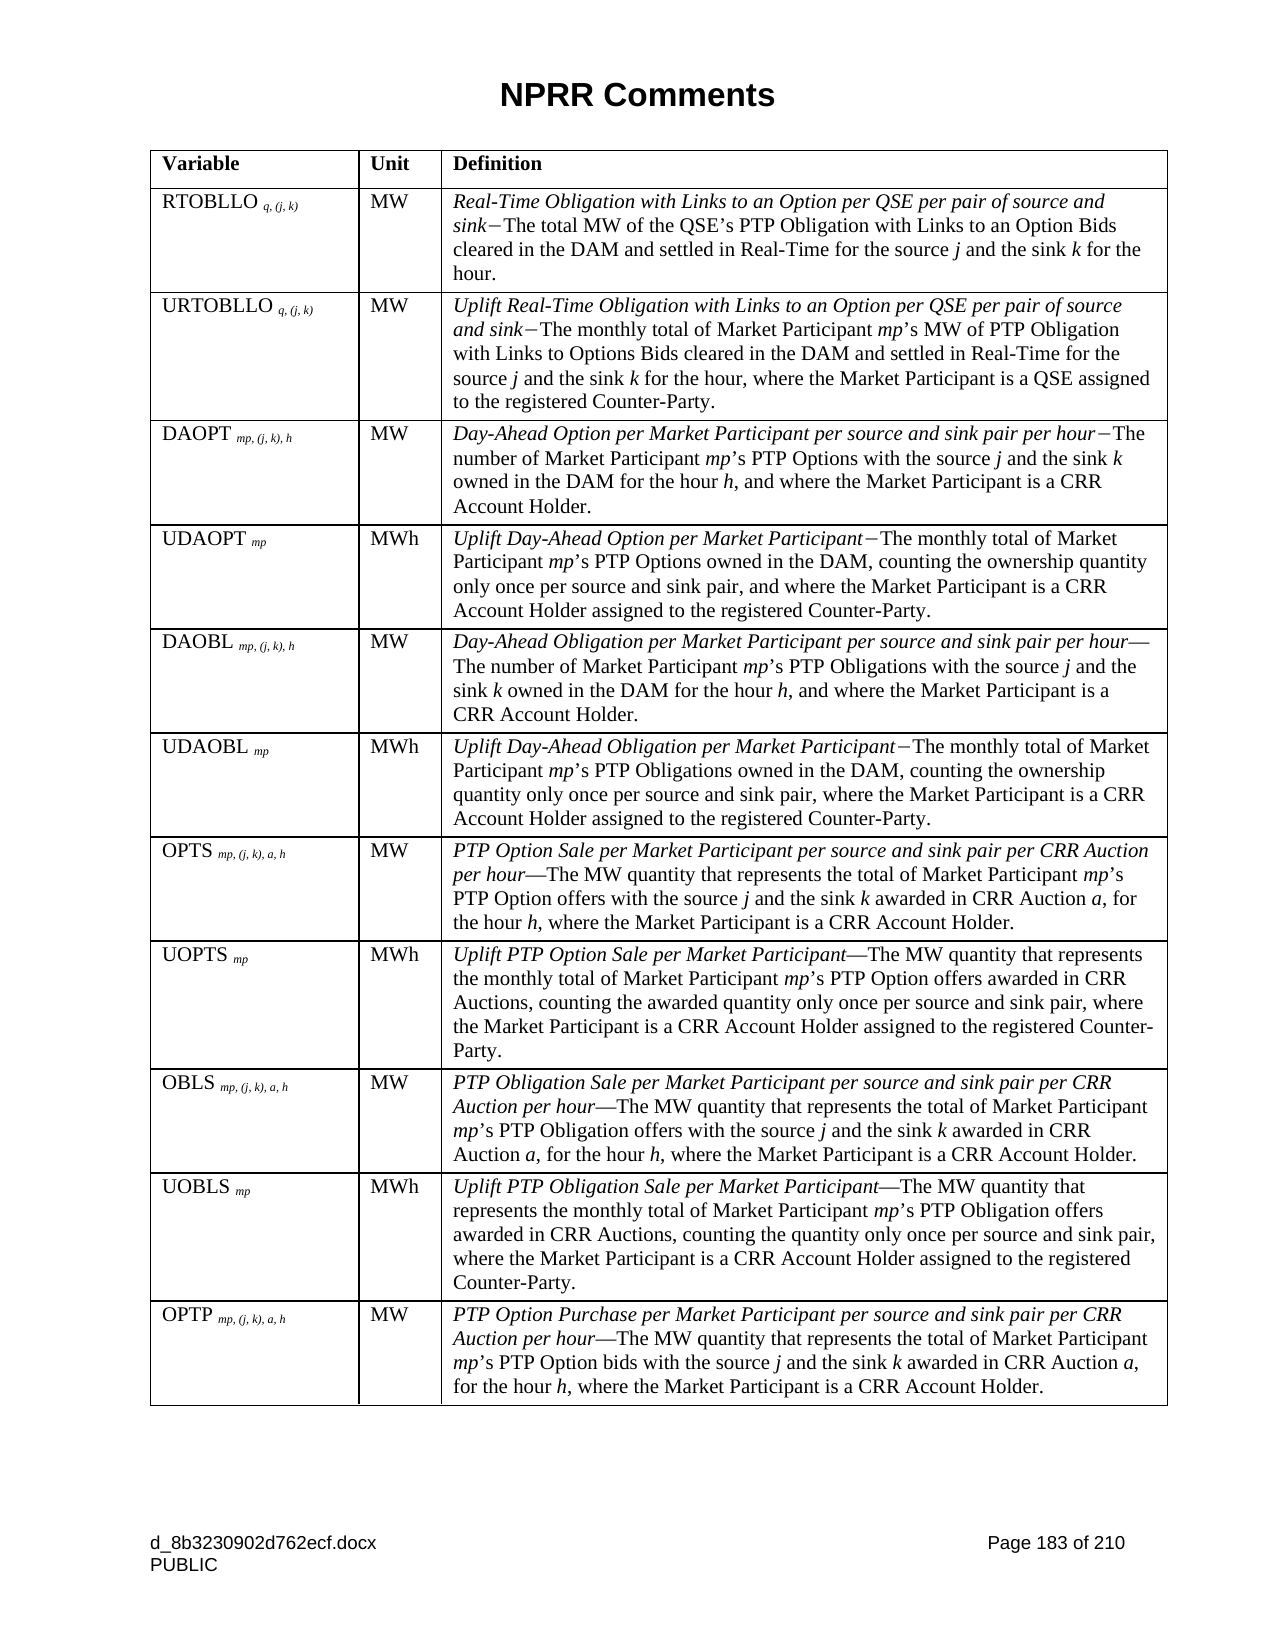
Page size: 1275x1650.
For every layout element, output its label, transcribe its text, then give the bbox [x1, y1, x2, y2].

table_cell OPTP mp, (j, k), a, h [151, 1302, 358, 1404]
table_cell OPTS mp, (j, k), a, h [151, 838, 358, 940]
table_cell Uplift Real-Time Obligation with Links to an Option per QSE per pair of source and sinkThe monthly total of Market Participant mp’s MW of PTP Obligation with Links to Options Bids cleared in the DAM and settled in Real-Time for the source j and the sink k for the hour, where the Market Participant is a QSE assigned to the registered Counter-Party. [442, 293, 1167, 420]
table_header Definition [442, 151, 1167, 188]
table_cell MW [360, 1302, 441, 1404]
table_header Unit [360, 151, 441, 188]
table_cell PTP Option Sale per Market Participant per source and sink pair per CRR Auction per hour—The MW quantity that represents the total of Market Participant mp’s PTP Option offers with the source j and the sink k awarded in CRR Auction a, for the hour h, where the Market Participant is a CRR Account Holder. [442, 838, 1167, 940]
table_cell MW [360, 189, 441, 292]
table_cell UDAOBL mp [151, 734, 358, 836]
table_cell MW [360, 838, 441, 940]
table_cell MWh [360, 1174, 441, 1300]
table_cell MW [360, 293, 441, 420]
table_cell Uplift Day-Ahead Option per Market ParticipantThe monthly total of Market Participant mp’s PTP Options owned in the DAM, counting the ownership quantity only once per source and sink pair, and where the Market Participant is a CRR Account Holder assigned to the registered Counter-Party. [442, 526, 1167, 628]
table_cell DAOBL mp, (j, k), h [151, 630, 358, 732]
table_cell Uplift Day-Ahead Obligation per Market ParticipantThe monthly total of Market Participant mp’s PTP Obligations owned in the DAM, counting the ownership quantity only once per source and sink pair, where the Market Participant is a CRR Account Holder assigned to the registered Counter-Party. [442, 734, 1167, 836]
table_cell MWh [360, 526, 441, 628]
table_cell MWh [360, 734, 441, 836]
table_cell URTOBLLO q, (j, k) [151, 293, 358, 420]
table_cell UDAOPT mp [151, 526, 358, 628]
table_cell PTP Option Purchase per Market Participant per source and sink pair per CRR Auction per hour—The MW quantity that represents the total of Market Participant mp’s PTP Option bids with the source j and the sink k awarded in CRR Auction a, for the hour h, where the Market Participant is a CRR Account Holder. [442, 1302, 1167, 1404]
table_cell Uplift PTP Obligation Sale per Market Participant—The MW quantity that represents the monthly total of Market Participant mp’s PTP Obligation offers awarded in CRR Auctions, counting the quantity only once per source and sink pair, where the Market Participant is a CRR Account Holder assigned to the registered Counter-Party. [442, 1174, 1167, 1300]
table_cell MWh [360, 942, 441, 1068]
table_cell UOPTS mp [151, 942, 358, 1068]
table_cell Day-Ahead Option per Market Participant per source and sink pair per hourThe number of Market Participant mp’s PTP Options with the source j and the sink k owned in the DAM for the hour h, and where the Market Participant is a CRR Account Holder. [442, 421, 1167, 524]
table_cell PTP Obligation Sale per Market Participant per source and sink pair per CRR Auction per hour—The MW quantity that represents the total of Market Participant mp’s PTP Obligation offers with the source j and the sink k awarded in CRR Auction a, for the hour h, where the Market Participant is a CRR Account Holder. [442, 1070, 1167, 1172]
table_cell DAOPT mp, (j, k), h [151, 421, 358, 524]
table_cell UOBLS mp [151, 1174, 358, 1300]
table_cell RTOBLLO q, (j, k) [151, 189, 358, 292]
table_cell Real-Time Obligation with Links to an Option per QSE per pair of source and sinkThe total MW of the QSE’s PTP Obligation with Links to an Option Bids cleared in the DAM and settled in Real-Time for the source j and the sink k for the hour. [442, 189, 1167, 292]
table_cell MW [360, 630, 441, 732]
table_cell OBLS mp, (j, k), a, h [151, 1070, 358, 1172]
table_cell Day-Ahead Obligation per Market Participant per source and sink pair per hour—The number of Market Participant mp’s PTP Obligations with the source j and the sink k owned in the DAM for the hour h, and where the Market Participant is a CRR Account Holder. [442, 630, 1167, 732]
table_header Variable [151, 151, 358, 188]
table_cell MW [360, 1070, 441, 1172]
table_cell MW [360, 421, 441, 524]
table_cell Uplift PTP Option Sale per Market Participant—The MW quantity that represents the monthly total of Market Participant mp’s PTP Option offers awarded in CRR Auctions, counting the awarded quantity only once per source and sink pair, where the Market Participant is a CRR Account Holder assigned to the registered Counter-Party. [442, 942, 1167, 1068]
